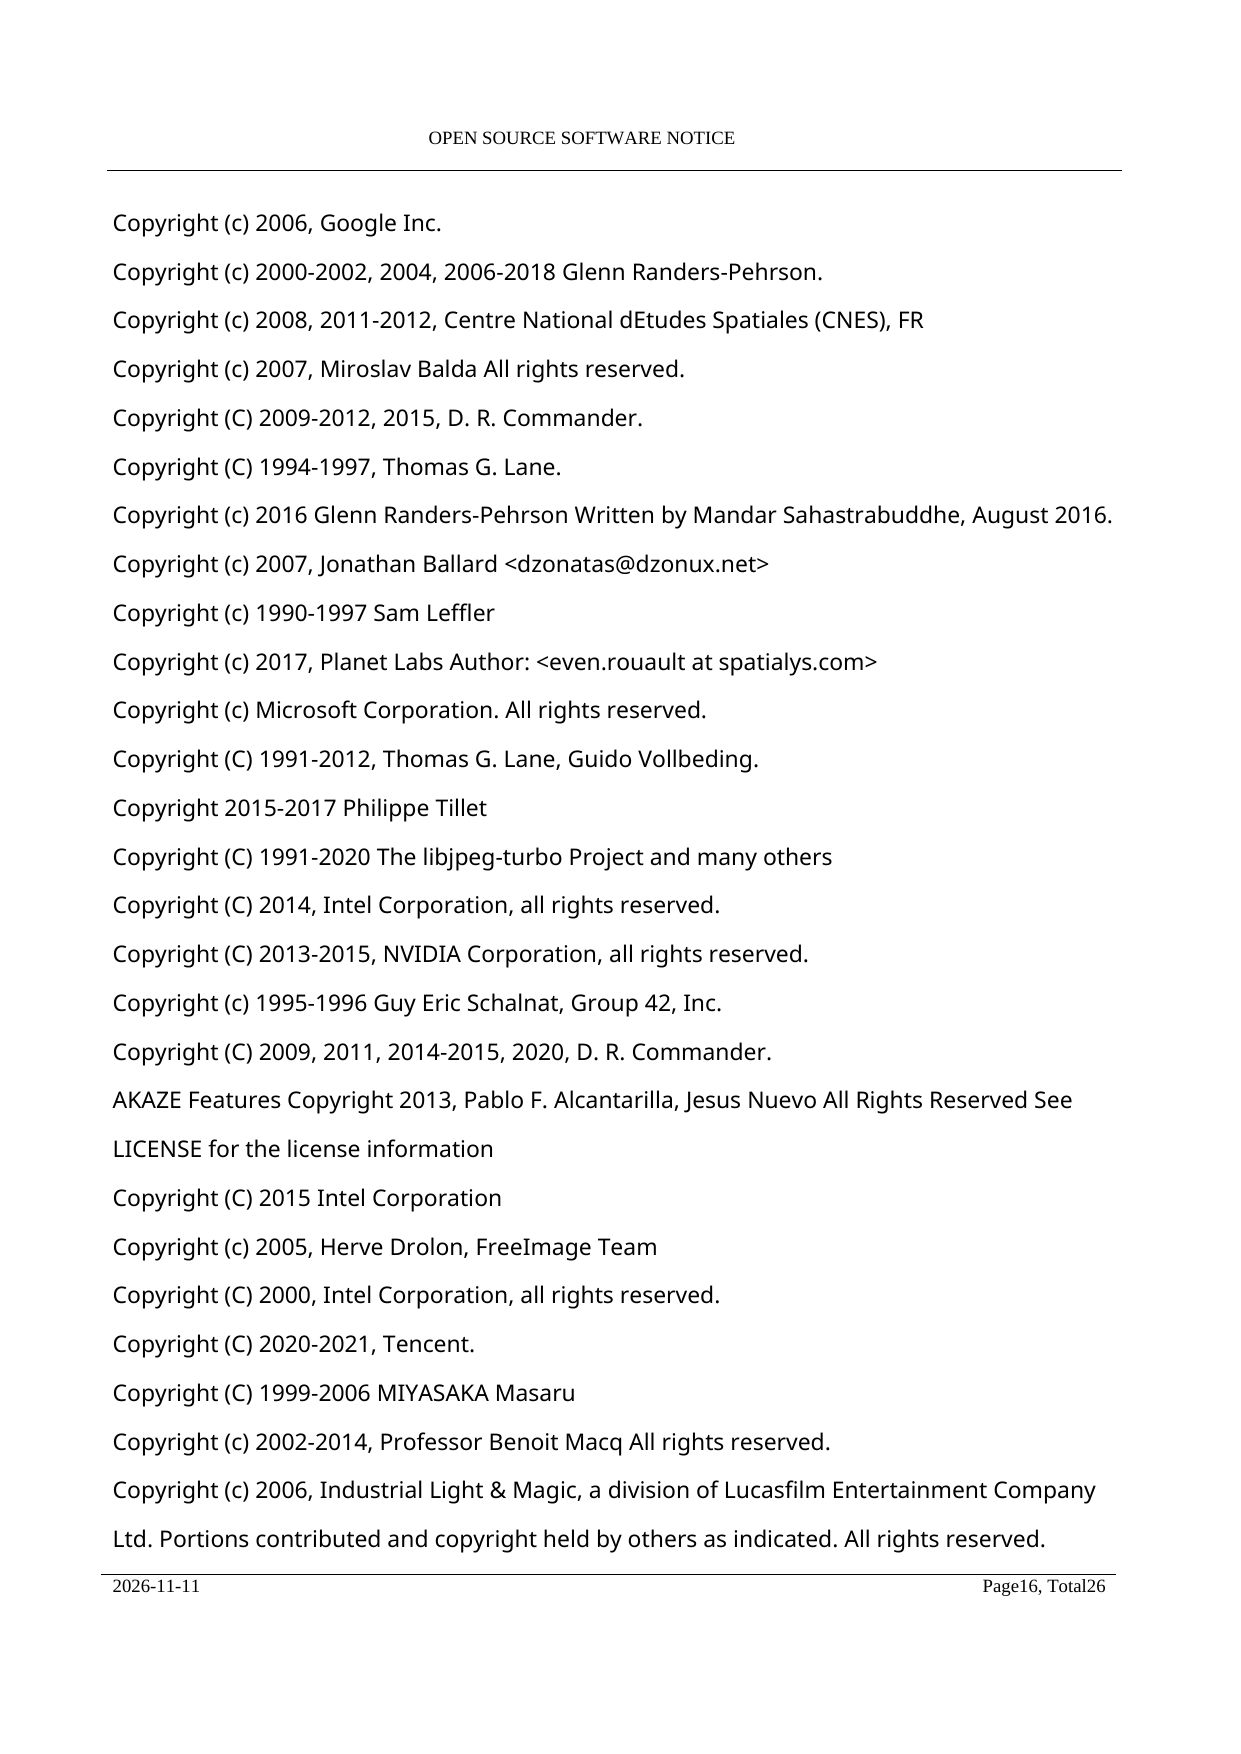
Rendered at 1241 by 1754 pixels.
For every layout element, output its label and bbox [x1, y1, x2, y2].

text [112, 206, 1128, 1555]
